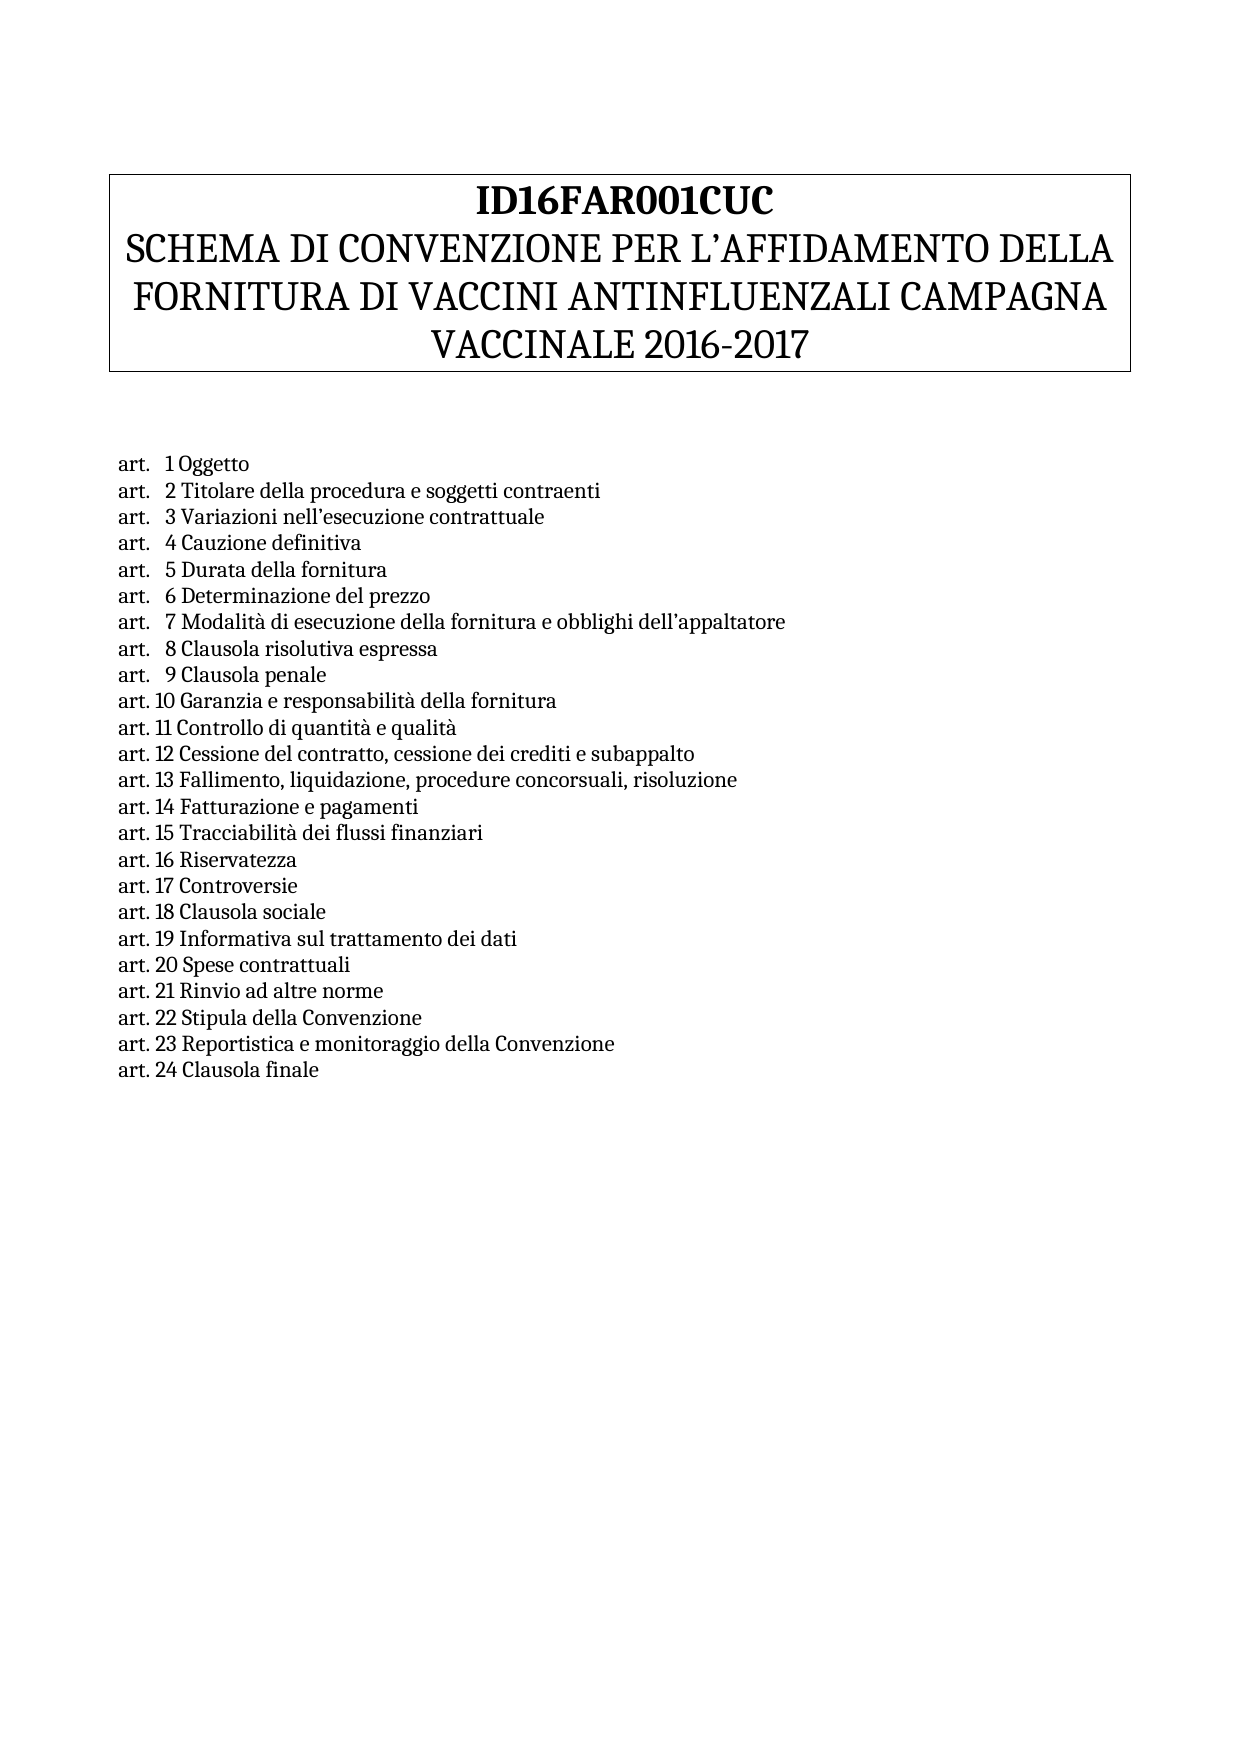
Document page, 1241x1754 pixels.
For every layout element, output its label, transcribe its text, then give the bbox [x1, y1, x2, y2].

text art. 22 Stipula della Convenzione [118, 1004, 1122, 1031]
text art. 21 Rinvio ad altre norme [118, 978, 1122, 1004]
text art. 10 Garanzia e responsabilità della fornitura [118, 688, 1122, 714]
text art. 7 Modalità di esecuzione della fornitura e obblighi dell’appaltatore [118, 609, 1122, 636]
text SCHEMA DI CONVENZIONE PER L’AFFIDAMENTO DELLA FORNITURA DI VACCINI ANTINFLUENZALI CAMPAGNA VACCINALE 2016-2017 [110, 222, 1130, 371]
text art. 9 Clausola penale [118, 662, 1122, 688]
text art. 11 Controllo di quantità e qualità [118, 714, 1122, 741]
text art. 18 Clausola sociale [118, 899, 1122, 925]
text art. 4 Cauzione definitiva [118, 530, 1122, 556]
text art. 5 Durata della fornitura [118, 556, 1122, 583]
text art. 15 Tracciabilità dei flussi finanziari [118, 820, 1122, 846]
text art. 13 Fallimento, liquidazione, procedure concorsuali, risoluzione [118, 767, 1122, 794]
text art. 20 Spese contrattuali [118, 952, 1122, 978]
text art. 14 Fatturazione e pagamenti [118, 794, 1122, 820]
text ID16FAR001CUC [110, 175, 1130, 222]
text art. 12 Cessione del contratto, cessione dei crediti e subappalto [118, 741, 1122, 767]
text art. 8 Clausola risolutiva espressa [118, 636, 1122, 662]
text art. 1 Oggetto [118, 451, 1122, 477]
text art. 17 Controversie [118, 873, 1122, 899]
text art. 16 Riservatezza [118, 846, 1122, 873]
text art. 3 Variazioni nell’esecuzione contrattuale [118, 504, 1122, 530]
text art. 19 Informativa sul trattamento dei dati [118, 925, 1122, 952]
text art. 23 Reportistica e monitoraggio della Convenzione [118, 1031, 1122, 1057]
text art. 6 Determinazione del prezzo [118, 583, 1122, 609]
text art. 24 Clausola finale [118, 1057, 1122, 1083]
text art. 2 Titolare della procedura e soggetti contraenti [118, 477, 1122, 504]
